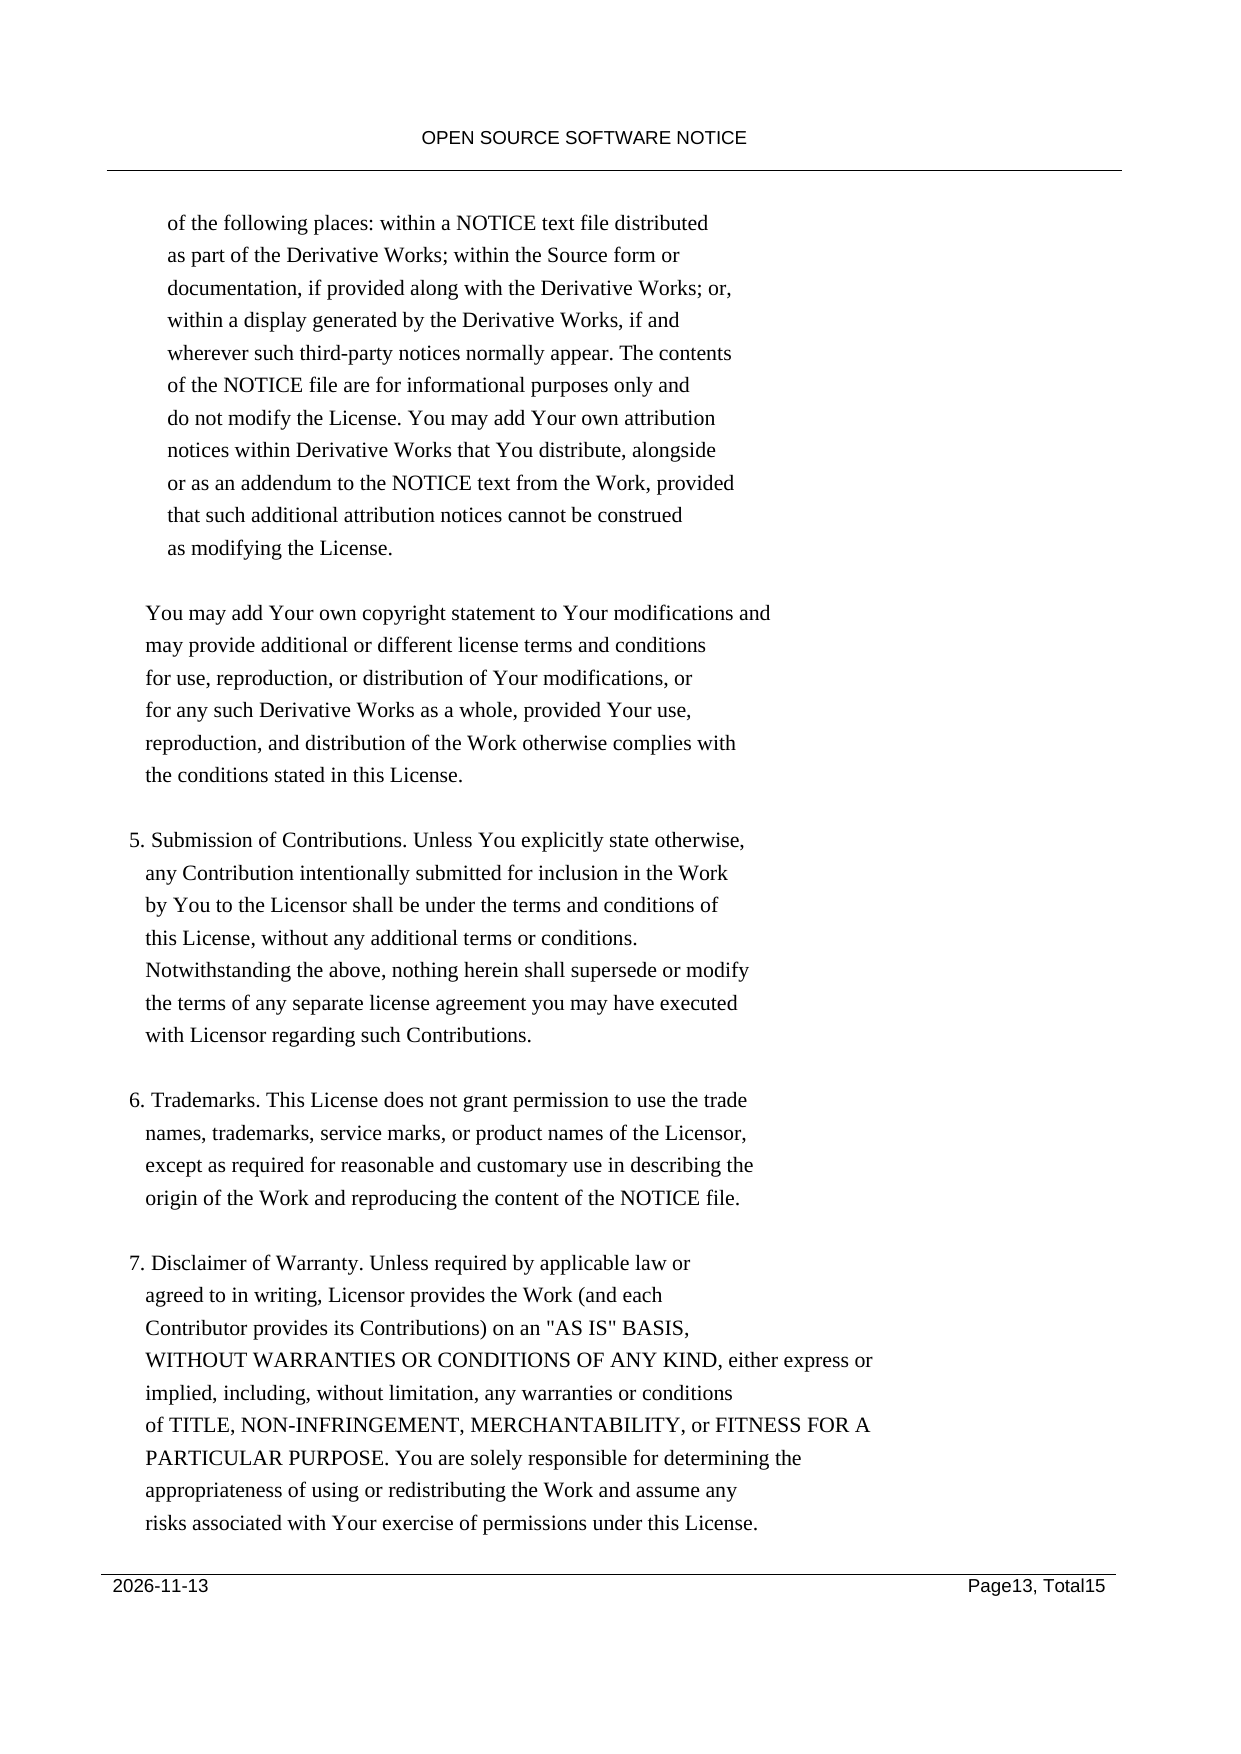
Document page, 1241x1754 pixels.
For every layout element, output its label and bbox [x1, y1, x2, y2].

text [112, 206, 1128, 1539]
